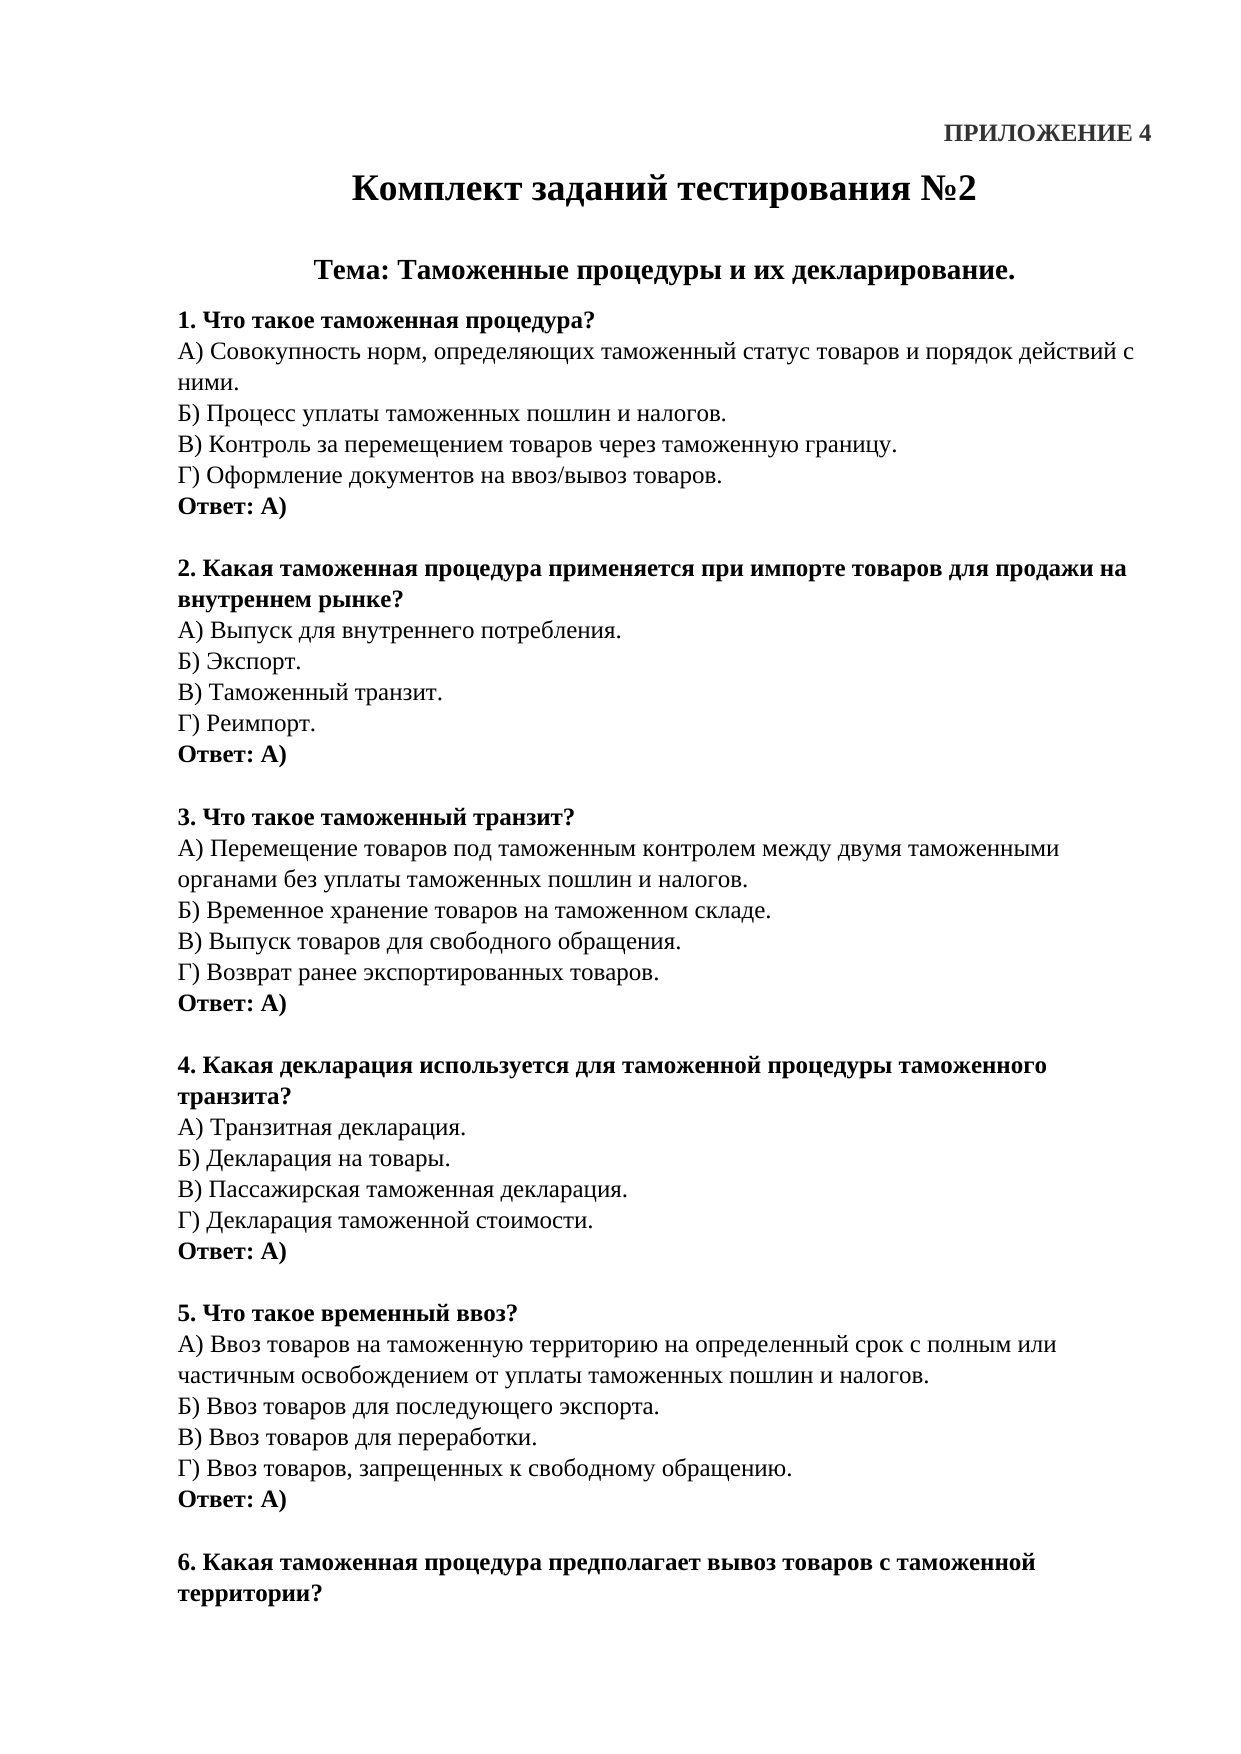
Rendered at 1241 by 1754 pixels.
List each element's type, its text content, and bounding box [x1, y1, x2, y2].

text ПРИЛОЖЕНИЕ 4 [177, 118, 1152, 147]
text Тема: Таможенные процедуры и их декларирование. [177, 252, 1152, 286]
text Комплект заданий тестирования №2 [177, 166, 1152, 209]
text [177, 305, 1152, 1606]
